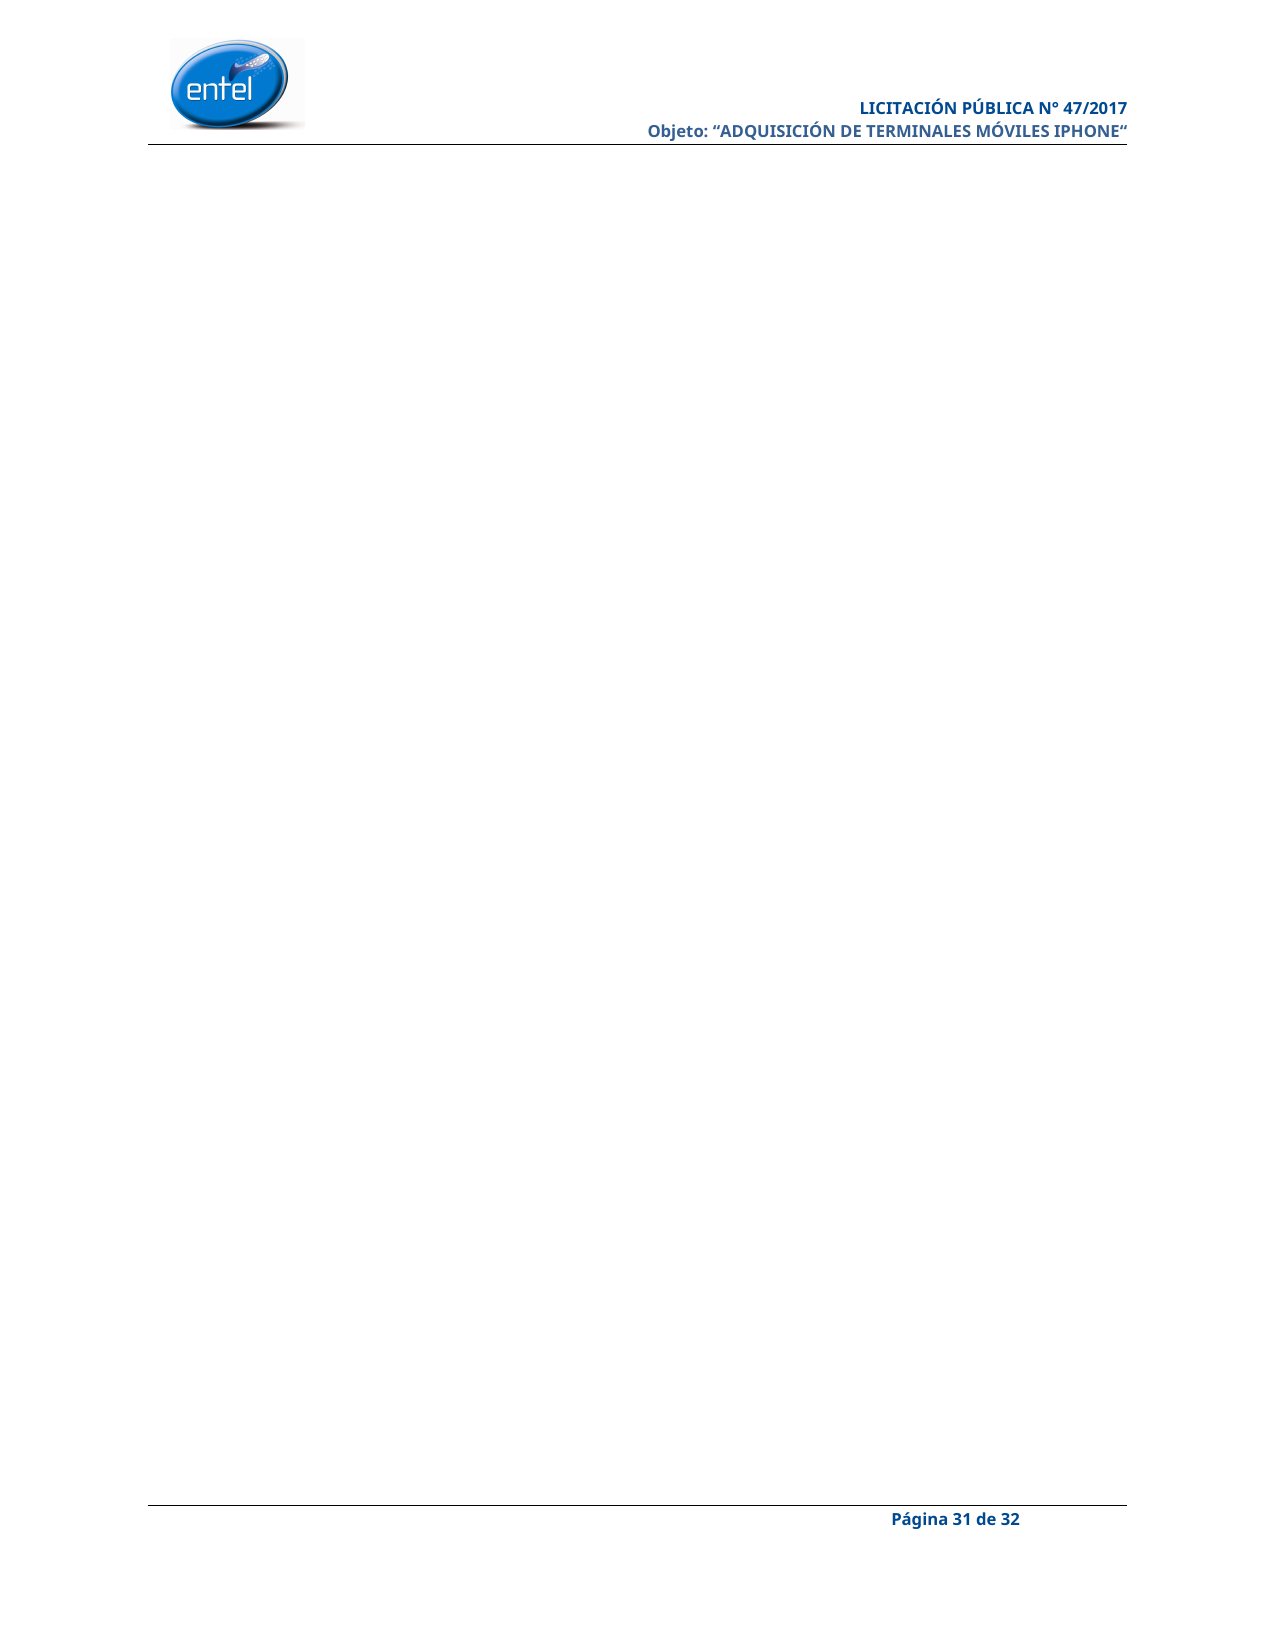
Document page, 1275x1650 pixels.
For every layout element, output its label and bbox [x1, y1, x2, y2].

picture [170, 38, 305, 130]
